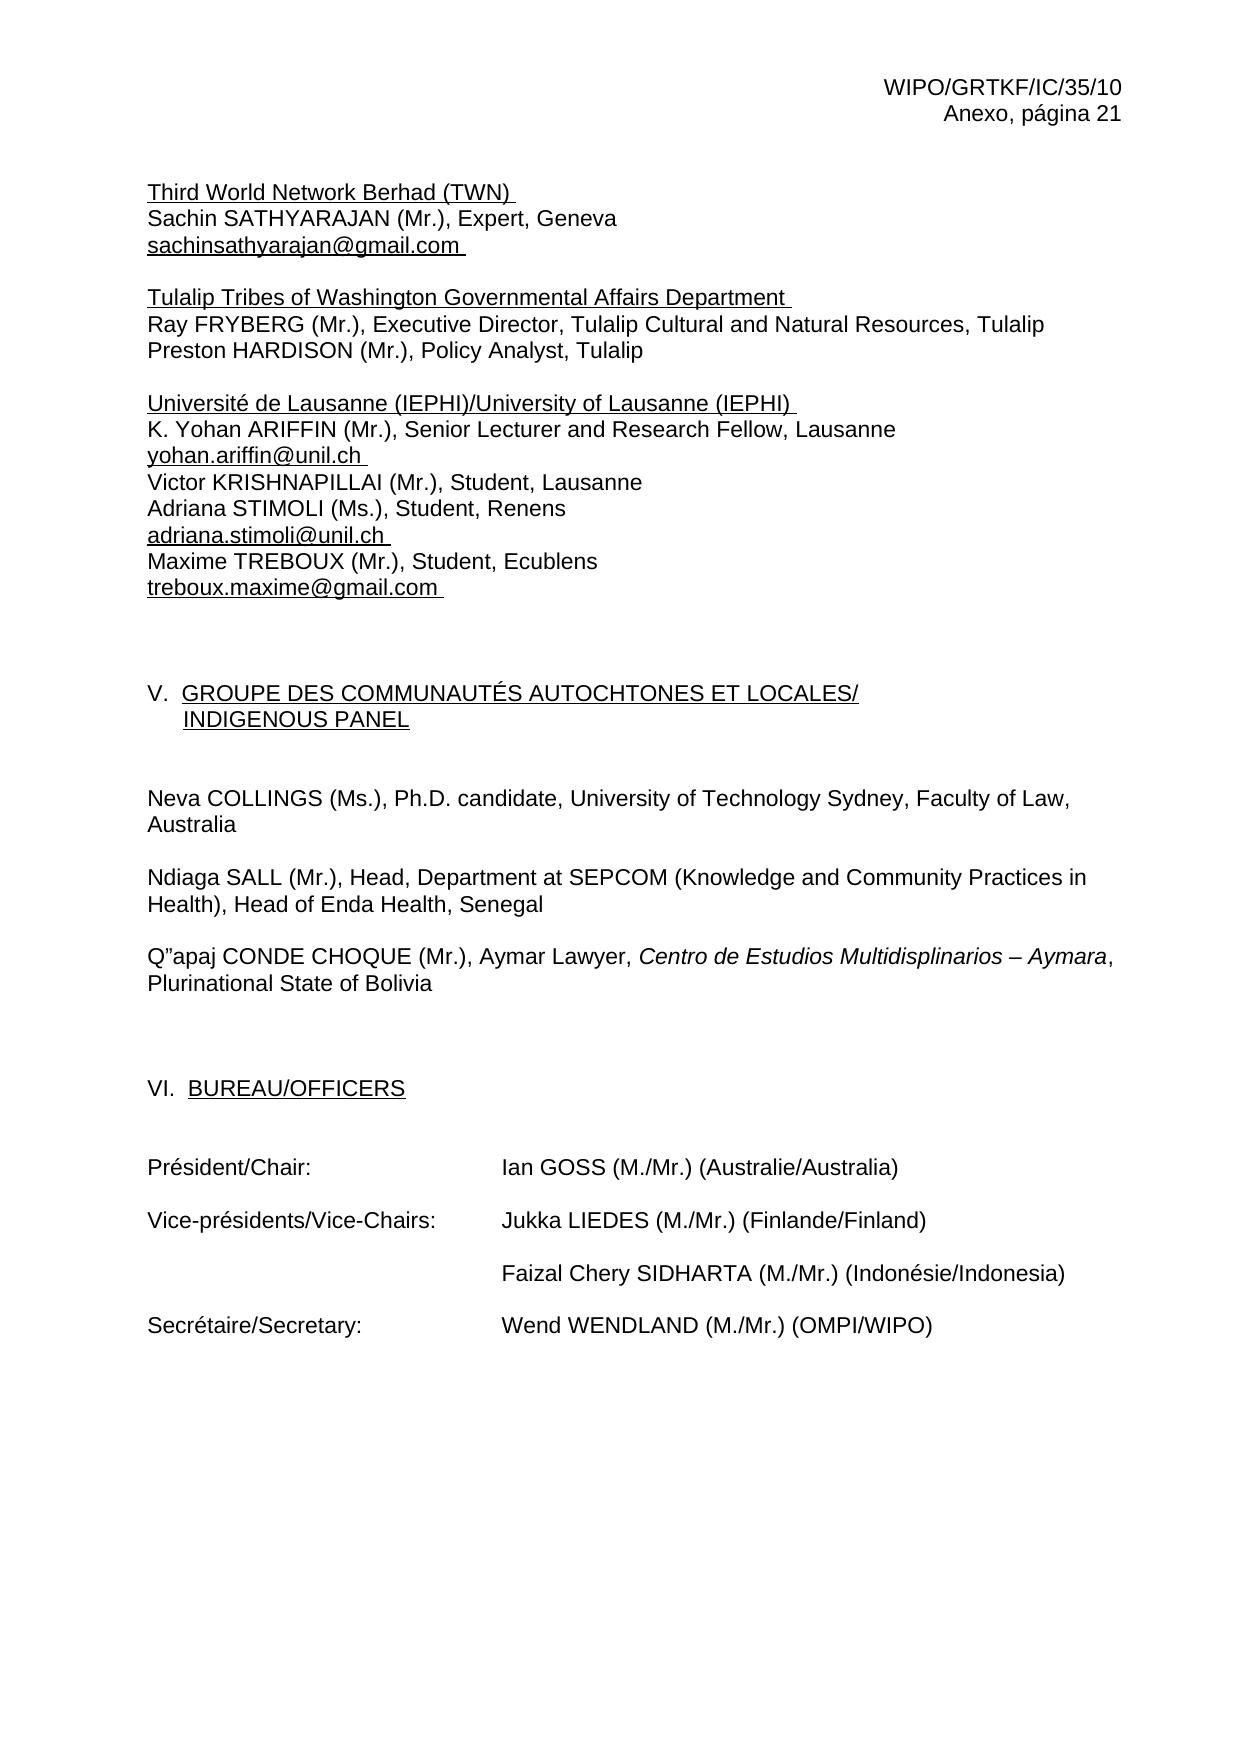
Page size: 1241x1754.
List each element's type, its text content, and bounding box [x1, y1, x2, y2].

text adriana.stimoli@unil.ch [147, 522, 1122, 548]
text Adriana STIMOLI (Ms.), Student, Renens [147, 495, 1122, 522]
text VI. BUREAU/OFFICERS [147, 1075, 1122, 1101]
text treboux.maxime@gmail.com [147, 574, 1122, 601]
text sachinsathyarajan@gmail.com [147, 232, 1122, 258]
text Preston HARDISON (Mr.), Policy Analyst, Tulalip [147, 337, 1122, 363]
text Secrétaire/Secretary: Wend WENDLAND (M./Mr.) (OMPI/WIPO) [147, 1312, 1122, 1338]
text V. groupe des communautÉs autochtones et locales/ INDIGENOUS PANEL [147, 680, 1122, 732]
text Ray FRYBERG (Mr.), Executive Director, Tulalip Cultural and Natural Resources, Tulalip [147, 311, 1122, 337]
text Victor KRISHNAPILLAI (Mr.), Student, Lausanne [147, 469, 1122, 495]
text Third World Network Berhad (TWN) [147, 179, 1122, 205]
text K. Yohan ARIFFIN (Mr.), Senior Lecturer and Research Fellow, Lausanne [147, 416, 1122, 442]
text Vice-présidents/Vice-Chairs: Jukka LIEDES (M./Mr.) (Finlande/Finland) [147, 1207, 1122, 1233]
text Ndiaga SALL (Mr.), Head, Department at SEPCOM (Knowledge and Community Practices in Health), Head of Enda Health, Senegal [147, 864, 1122, 917]
text Président/Chair: Ian GOSS (M./Mr.) (Australie/Australia) [147, 1154, 1122, 1180]
text Université de Lausanne (IEPHI)/University of Lausanne (IEPHI) [147, 390, 1122, 416]
text Tulalip Tribes of Washington Governmental Affairs Department [147, 284, 1122, 311]
text Neva COLLINGS (Ms.), Ph.D. candidate, University of Technology Sydney, Faculty of Law, Australia [147, 785, 1122, 838]
text Sachin SATHYARAJAN (Mr.), Expert, Geneva [147, 205, 1122, 232]
text Q”apaj CONDE CHOQUE (Mr.), Aymar Lawyer, Centro de Estudios Multidisplinarios – Aymara, Plurinational State of Bolivia [147, 943, 1122, 996]
text Faizal Chery SIDHARTA (M./Mr.) (Indonésie/Indonesia) [147, 1259, 1122, 1286]
text yohan.ariffin@unil.ch [147, 442, 1122, 469]
text Maxime TREBOUX (Mr.), Student, Ecublens [147, 548, 1122, 574]
